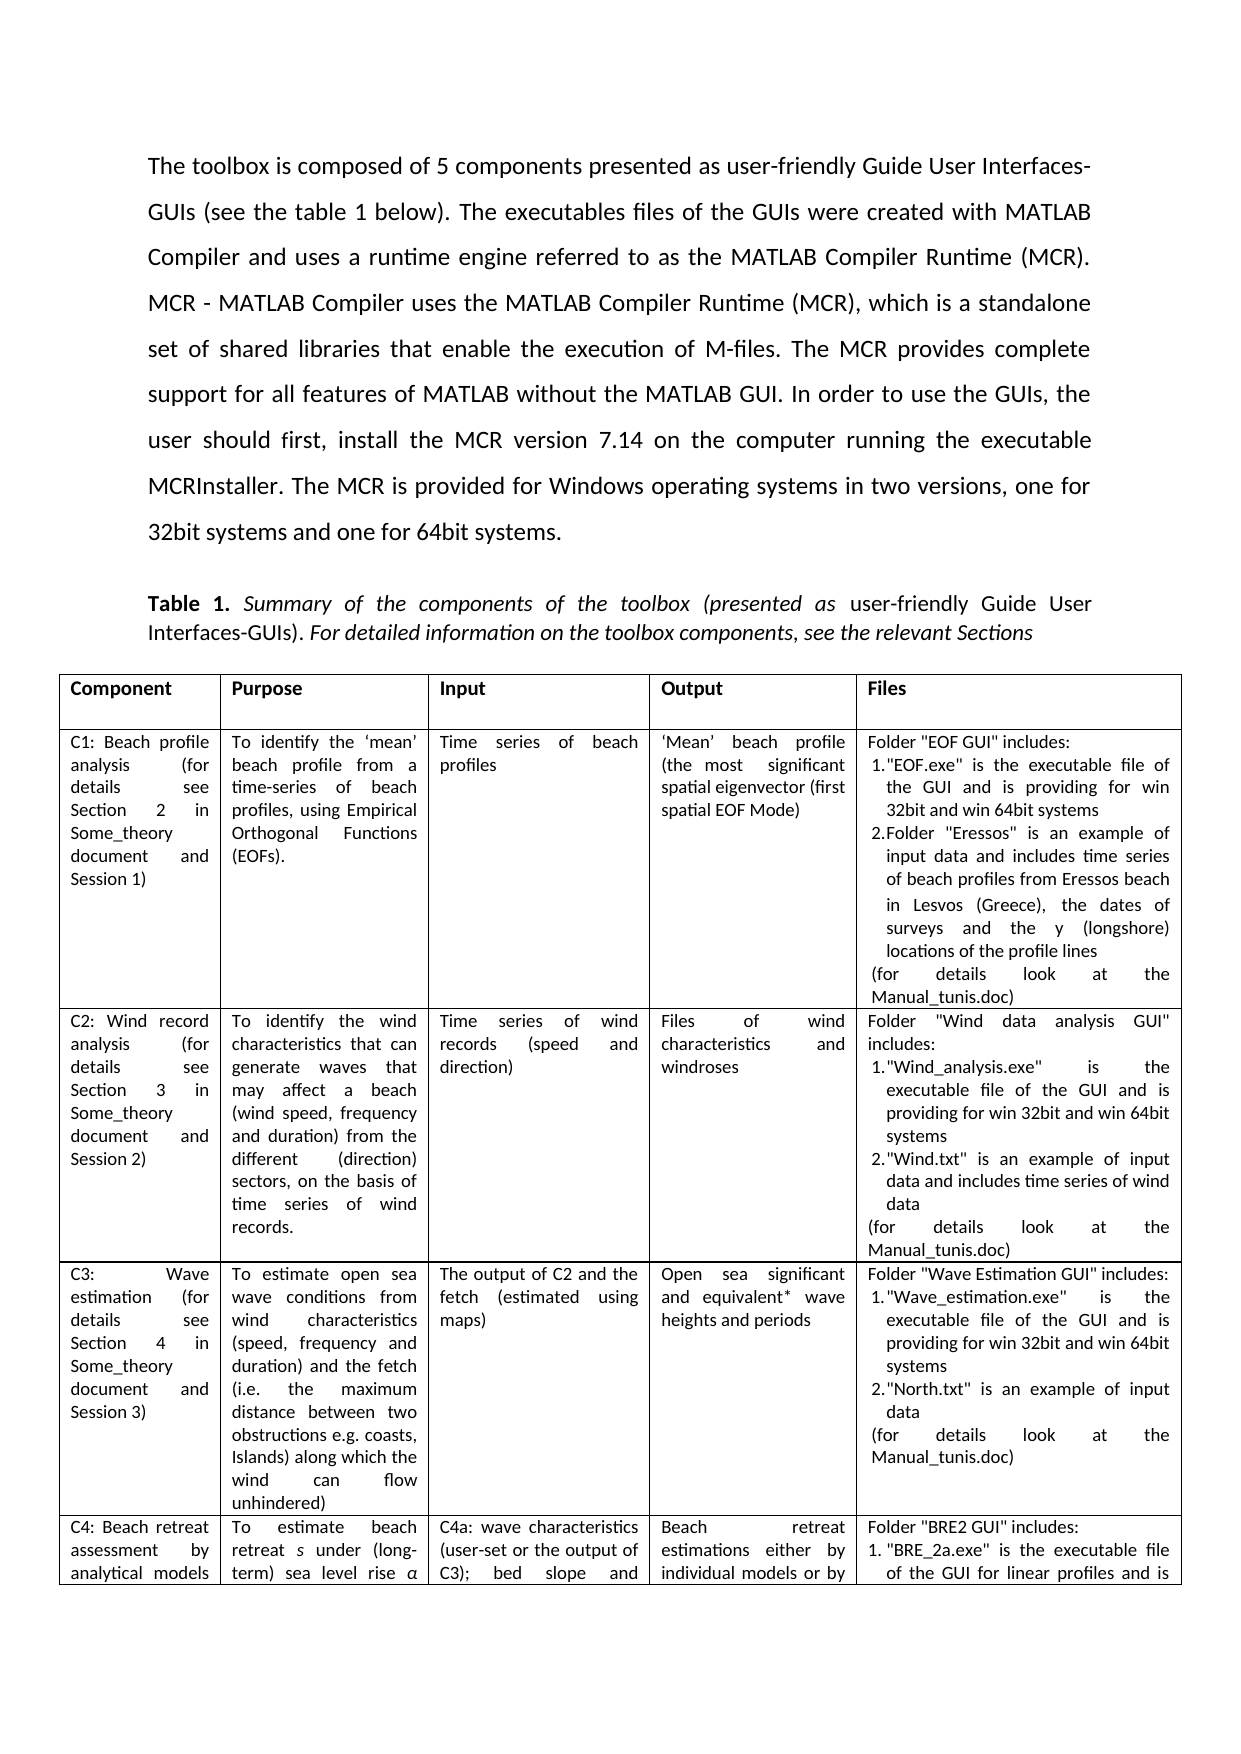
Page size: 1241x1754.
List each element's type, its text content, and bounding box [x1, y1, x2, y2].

text Table 1. Summary of the components of the toolbox (presented as user-friendly Guide User Interfaces-GUIs). For detailed information on the toolbox components, see the relevant Sections [148, 589, 1092, 646]
table_cell C2: Wind record analysis (for details see Section 3 in Some_theory document and Session 2) [60, 1009, 220, 1261]
table_header Component [60, 675, 220, 729]
table_cell Time series of beach profiles [429, 730, 649, 1008]
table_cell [60, 1516, 220, 1584]
table_cell Open sea significant and equivalent* wave heights and periods [650, 1263, 856, 1514]
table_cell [857, 1516, 1181, 1584]
table_cell The output of C2 and the fetch (estimated using maps) [429, 1263, 649, 1514]
table_cell ‘Mean’ beach profile (the most significant spatial eigenvector (first spatial EOF Mode) [650, 730, 856, 1008]
table_cell To identify the wind characteristics that can generate waves that may affect a beach (wind speed, frequency and duration) from the different (direction) sectors, on the basis of time series of wind records. [221, 1009, 428, 1261]
table_header Input [429, 675, 649, 729]
table_header Files [857, 675, 1181, 729]
table_cell Time series of wind records (speed and direction) [429, 1009, 649, 1261]
table_cell Folder "Wave Estimation GUI" includes: "Wave_estimation.exe" is the executable file of the GUI and is providing for win 32bit and win 64bit systems "North.txt" is an example of input data (for details look at the Manual_tunis.doc) [857, 1263, 1181, 1514]
table_cell Files of wind characteristics and windroses [650, 1009, 856, 1261]
table_cell To estimate open sea wave conditions from wind characteristics (speed, frequency and duration) and the fetch (i.e. the maximum distance between two obstructions e.g. coasts, Islands) along which the wind can flow unhindered) [221, 1263, 428, 1514]
table_cell C3: Wave estimation (for details see Section 4 in Some_theory document and Session 3) [60, 1263, 220, 1514]
table_cell Folder "Wind data analysis GUI" includes: "Wind_analysis.exe" is the executable file of the GUI and is providing for win 32bit and win 64bit systems "Wind.txt" is an example of input data and includes time series of wind data (for details look at the Manual_tunis.doc) [857, 1009, 1181, 1261]
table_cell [429, 1516, 649, 1584]
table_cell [221, 1516, 428, 1584]
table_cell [650, 1516, 856, 1584]
table_header Purpose [221, 675, 428, 729]
table_cell C1: Beach profile analysis (for details see Section 2 in Some_theory document and Session 1) [60, 730, 220, 1008]
table_header Output [650, 675, 856, 729]
table_cell Folder "EOF GUI" includes: "EOF.exe" is the executable file of the GUI and is providing for win 32bit and win 64bit systems Folder "Eressos" is an example of input data and includes time series of beach profiles from Eressos beach in Lesvos (Greece), the dates of surveys and the y (longshore) locations of the profile lines (for details look at the Manual_tunis.doc) [857, 730, 1181, 1008]
text The toolbox is composed of 5 components presented as user-friendly Guide User Interfaces-GUIs (see the table 1 below). The executables files of the GUIs were created with MATLAB Compiler and uses a runtime engine referred to as the MATLAB Compiler Runtime (MCR). MCR - MATLAB Compiler uses the MATLAB Compiler Runtime (MCR), which is a standalone set of shared libraries that enable the execution of M-files. The MCR provides complete support for all features of MATLAB without the MATLAB GUI. In order to use the GUIs, the user should first, install the MCR version 7.14 on the computer running the executable MCRInstaller. The MCR is provided for Windows operating systems in two versions, one for 32bit systems and one for 64bit systems. [148, 150, 1092, 546]
table_cell To identify the ‘mean’ beach profile from a time-series of beach profiles, using Empirical Orthogonal Functions (EOFs). [221, 730, 428, 1008]
